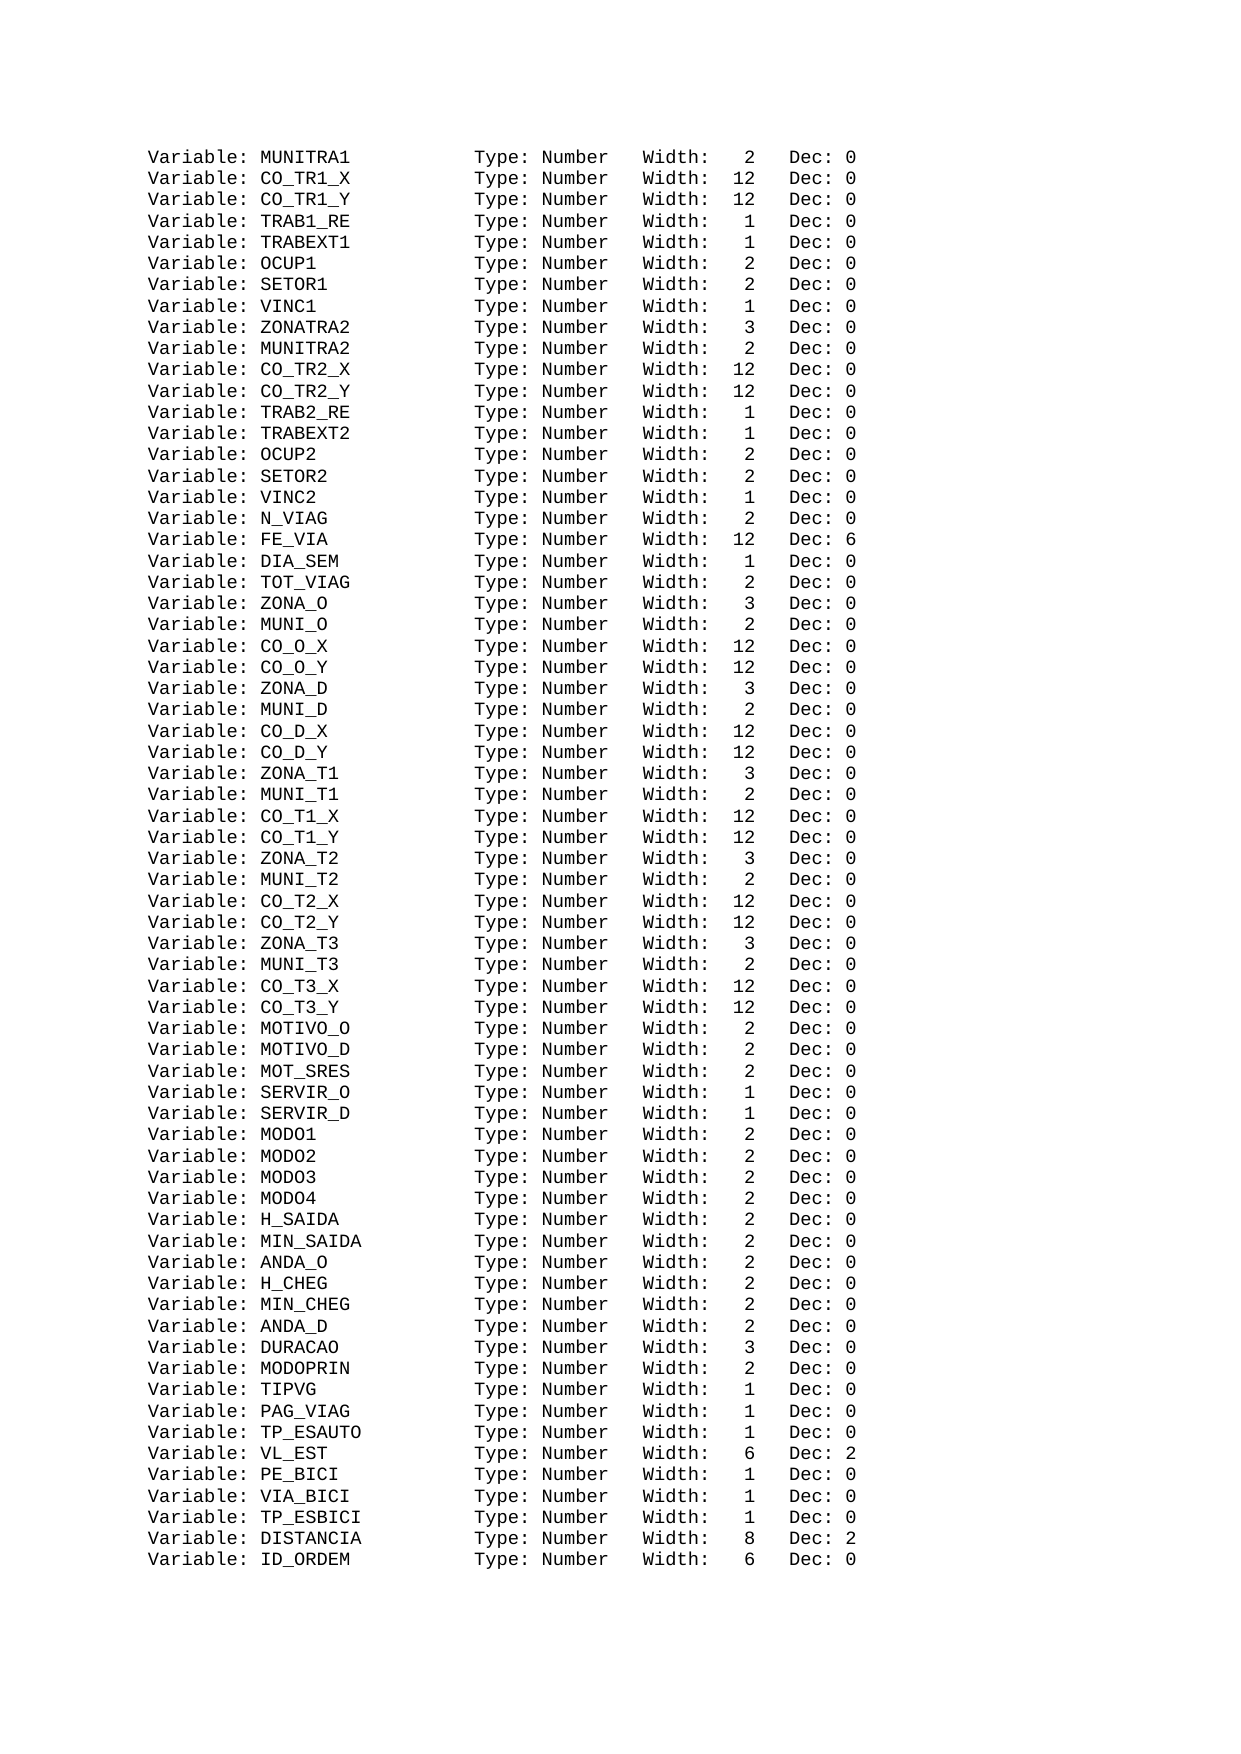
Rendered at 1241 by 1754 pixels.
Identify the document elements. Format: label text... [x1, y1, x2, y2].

text Variable: CO_D_X Type: Number Width: 12 Dec: 0 [148, 721, 1093, 743]
text Variable: TRAB2_RE Type: Number Width: 1 Dec: 0 [148, 403, 1093, 424]
text Variable: TOT_VIAG Type: Number Width: 2 Dec: 0 [148, 573, 1093, 594]
text Variable: VINC1 Type: Number Width: 1 Dec: 0 [148, 296, 1093, 318]
text Variable: CO_T3_Y Type: Number Width: 12 Dec: 0 [148, 998, 1093, 1019]
text Variable: MUNI_D Type: Number Width: 2 Dec: 0 [148, 700, 1093, 721]
text Variable: VL_EST Type: Number Width: 6 Dec: 2 [148, 1444, 1093, 1465]
text Variable: MUNI_T2 Type: Number Width: 2 Dec: 0 [148, 870, 1093, 891]
text Variable: SERVIR_D Type: Number Width: 1 Dec: 0 [148, 1104, 1093, 1125]
text Variable: TP_ESAUTO Type: Number Width: 1 Dec: 0 [148, 1423, 1093, 1444]
text Variable: TRAB1_RE Type: Number Width: 1 Dec: 0 [148, 211, 1093, 233]
text Variable: H_SAIDA Type: Number Width: 2 Dec: 0 [148, 1210, 1093, 1231]
text Variable: MODO2 Type: Number Width: 2 Dec: 0 [148, 1146, 1093, 1168]
text Variable: PE_BICI Type: Number Width: 1 Dec: 0 [148, 1465, 1093, 1486]
text Variable: CO_TR2_X Type: Number Width: 12 Dec: 0 [148, 360, 1093, 381]
text Variable: MOTIVO_D Type: Number Width: 2 Dec: 0 [148, 1040, 1093, 1061]
text Variable: CO_TR2_Y Type: Number Width: 12 Dec: 0 [148, 381, 1093, 403]
text Variable: ANDA_D Type: Number Width: 2 Dec: 0 [148, 1316, 1093, 1338]
text Variable: MODO3 Type: Number Width: 2 Dec: 0 [148, 1168, 1093, 1189]
text Variable: ZONA_T3 Type: Number Width: 3 Dec: 0 [148, 934, 1093, 955]
text Variable: MOTIVO_O Type: Number Width: 2 Dec: 0 [148, 1019, 1093, 1040]
text Variable: TRABEXT2 Type: Number Width: 1 Dec: 0 [148, 424, 1093, 445]
text Variable: MODO1 Type: Number Width: 2 Dec: 0 [148, 1125, 1093, 1146]
text Variable: OCUP1 Type: Number Width: 2 Dec: 0 [148, 254, 1093, 275]
text Variable: PAG_VIAG Type: Number Width: 1 Dec: 0 [148, 1401, 1093, 1423]
text Variable: CO_T1_Y Type: Number Width: 12 Dec: 0 [148, 828, 1093, 849]
text Variable: CO_TR1_X Type: Number Width: 12 Dec: 0 [148, 169, 1093, 190]
text Variable: CO_T2_X Type: Number Width: 12 Dec: 0 [148, 891, 1093, 913]
text Variable: ZONA_D Type: Number Width: 3 Dec: 0 [148, 679, 1093, 700]
text Variable: MUNITRA2 Type: Number Width: 2 Dec: 0 [148, 339, 1093, 360]
text Variable: VINC2 Type: Number Width: 1 Dec: 0 [148, 488, 1093, 509]
text Variable: ZONA_T2 Type: Number Width: 3 Dec: 0 [148, 849, 1093, 870]
text Variable: ZONA_T1 Type: Number Width: 3 Dec: 0 [148, 764, 1093, 785]
text Variable: CO_T1_X Type: Number Width: 12 Dec: 0 [148, 806, 1093, 828]
text Variable: SERVIR_O Type: Number Width: 1 Dec: 0 [148, 1083, 1093, 1104]
text Variable: TP_ESBICI Type: Number Width: 1 Dec: 0 [148, 1508, 1093, 1529]
text Variable: MIN_CHEG Type: Number Width: 2 Dec: 0 [148, 1295, 1093, 1316]
text Variable: CO_O_X Type: Number Width: 12 Dec: 0 [148, 636, 1093, 658]
text Variable: MUNI_T3 Type: Number Width: 2 Dec: 0 [148, 955, 1093, 976]
text Variable: CO_T3_X Type: Number Width: 12 Dec: 0 [148, 976, 1093, 998]
text Variable: SETOR1 Type: Number Width: 2 Dec: 0 [148, 275, 1093, 296]
text Variable: MOT_SRES Type: Number Width: 2 Dec: 0 [148, 1061, 1093, 1083]
text Variable: FE_VIA Type: Number Width: 12 Dec: 6 [148, 530, 1093, 551]
text Variable: MUNI_T1 Type: Number Width: 2 Dec: 0 [148, 785, 1093, 806]
text Variable: ANDA_O Type: Number Width: 2 Dec: 0 [148, 1253, 1093, 1274]
text Variable: DISTANCIA Type: Number Width: 8 Dec: 2 [148, 1529, 1093, 1550]
text Variable: N_VIAG Type: Number Width: 2 Dec: 0 [148, 509, 1093, 530]
text Variable: TRABEXT1 Type: Number Width: 1 Dec: 0 [148, 233, 1093, 254]
text Variable: ZONA_O Type: Number Width: 3 Dec: 0 [148, 594, 1093, 615]
text Variable: OCUP2 Type: Number Width: 2 Dec: 0 [148, 445, 1093, 466]
text Variable: VIA_BICI Type: Number Width: 1 Dec: 0 [148, 1486, 1093, 1508]
text Variable: CO_T2_Y Type: Number Width: 12 Dec: 0 [148, 913, 1093, 934]
text Variable: MUNI_O Type: Number Width: 2 Dec: 0 [148, 615, 1093, 636]
text Variable: DURACAO Type: Number Width: 3 Dec: 0 [148, 1338, 1093, 1359]
text Variable: ID_ORDEM Type: Number Width: 6 Dec: 0 [148, 1550, 1093, 1571]
text Variable: MUNITRA1 Type: Number Width: 2 Dec: 0 [148, 148, 1093, 169]
text Variable: CO_TR1_Y Type: Number Width: 12 Dec: 0 [148, 190, 1093, 211]
text Variable: CO_O_Y Type: Number Width: 12 Dec: 0 [148, 658, 1093, 679]
text Variable: SETOR2 Type: Number Width: 2 Dec: 0 [148, 466, 1093, 488]
text Variable: H_CHEG Type: Number Width: 2 Dec: 0 [148, 1274, 1093, 1295]
text Variable: ZONATRA2 Type: Number Width: 3 Dec: 0 [148, 318, 1093, 339]
text Variable: MODO4 Type: Number Width: 2 Dec: 0 [148, 1189, 1093, 1210]
text Variable: TIPVG Type: Number Width: 1 Dec: 0 [148, 1380, 1093, 1401]
text Variable: DIA_SEM Type: Number Width: 1 Dec: 0 [148, 551, 1093, 573]
text Variable: MODOPRIN Type: Number Width: 2 Dec: 0 [148, 1359, 1093, 1380]
text Variable: CO_D_Y Type: Number Width: 12 Dec: 0 [148, 743, 1093, 764]
text Variable: MIN_SAIDA Type: Number Width: 2 Dec: 0 [148, 1231, 1093, 1253]
